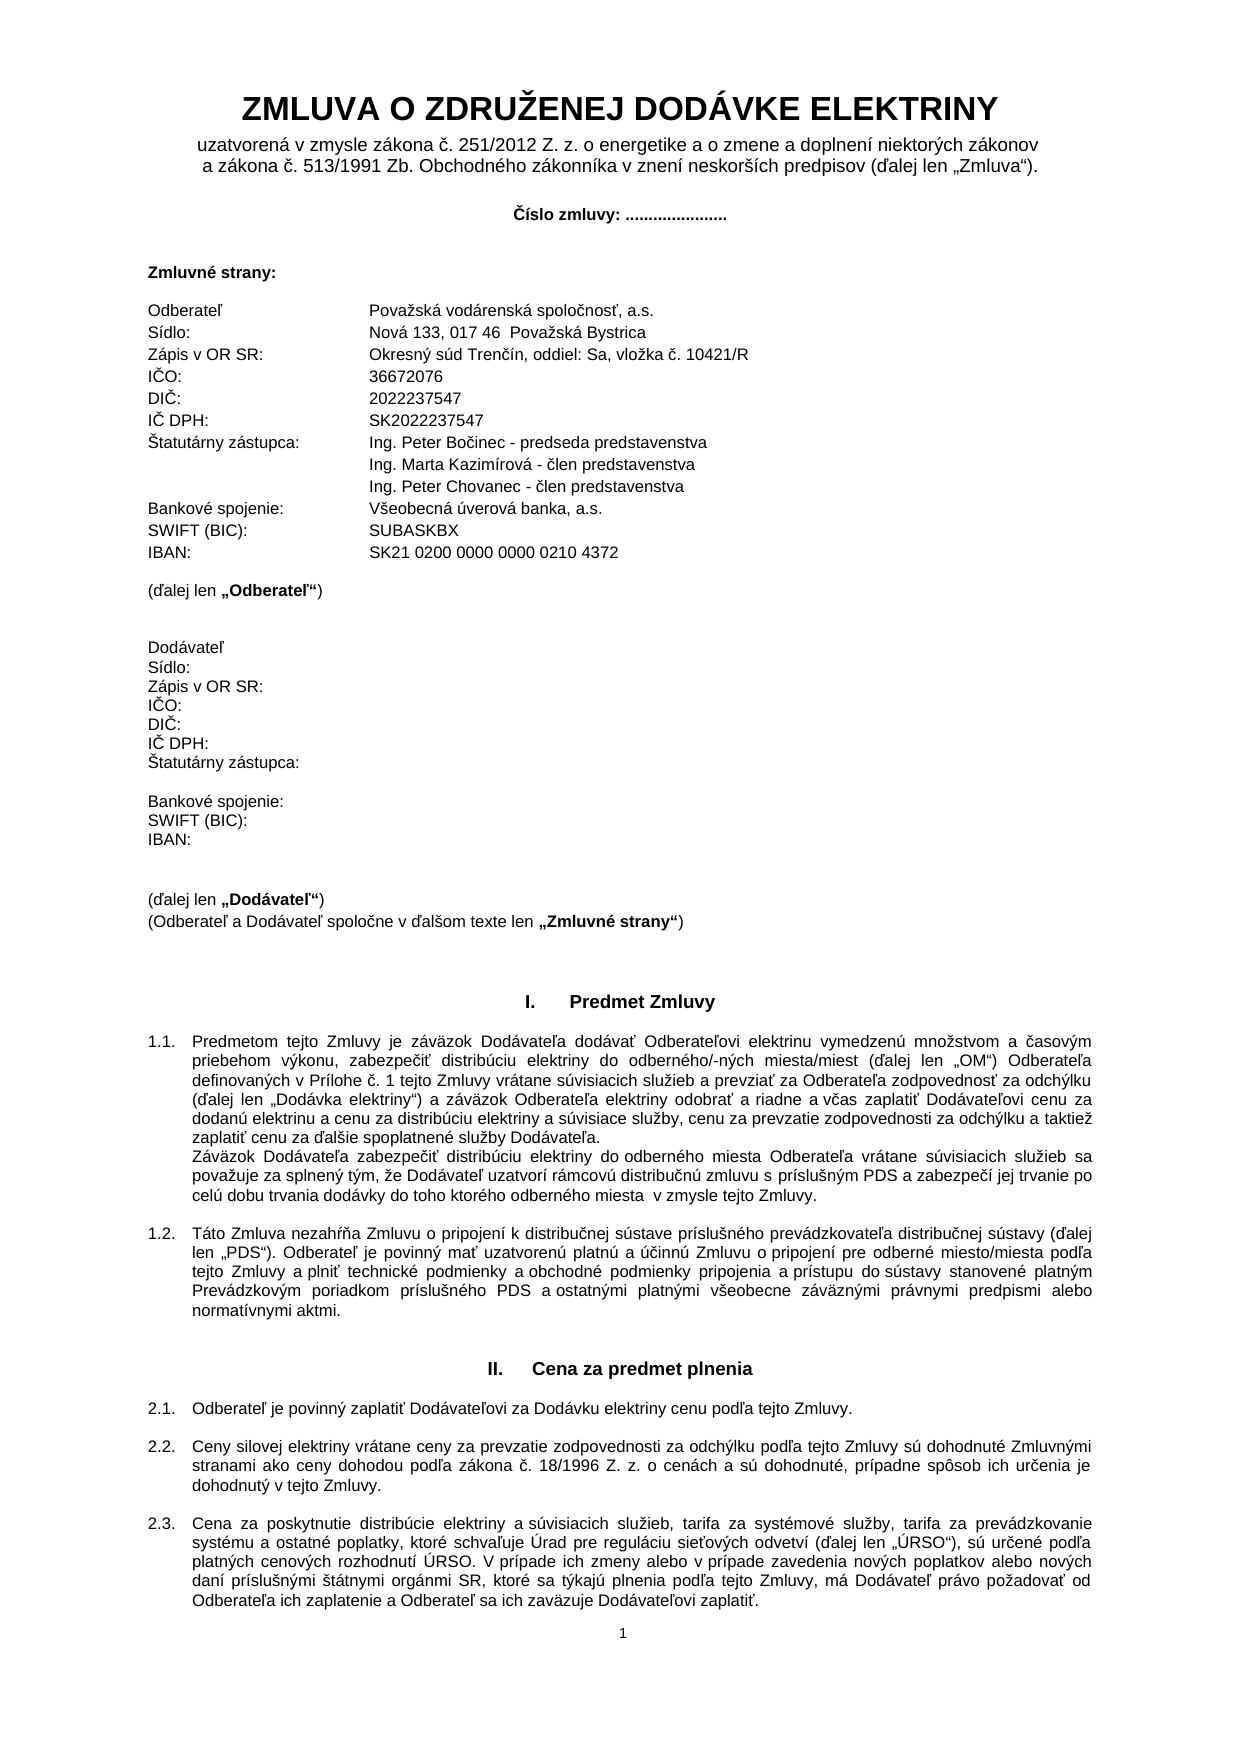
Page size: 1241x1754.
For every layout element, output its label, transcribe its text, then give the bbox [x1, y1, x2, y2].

text IBAN: [148, 830, 1093, 849]
text Dodávateľ [148, 638, 1093, 657]
text Zmluvné strany: [148, 262, 1093, 282]
text Bankové spojenie: Všeobecná úverová banka, a.s. [148, 498, 1093, 518]
text Sídlo: Nová 133, 017 46 Považská Bystrica [148, 323, 1093, 342]
text Predmetom tejto Zmluvy je záväzok Dodávateľa dodávať Odberateľovi elektrinu vymedzenú množstvom a časovým priebehom výkonu, zabezpečiť distribúciu elektriny do odberného/-ných miesta/miest (ďalej len „OM“) Odberateľa definovaných v Prílohe č. 1 tejto Zmluvy vrátane súvisiacich služieb a prevziať za Odberateľa zodpovednosť za odchýlku (ďalej len „Dodávka elektriny“) a záväzok Odberateľa elektriny odobrať a riadne a včas zaplatiť Dodávateľovi cenu za dodanú elektrinu a cenu za distribúciu elektriny a súvisiace služby, cenu za prevzatie zodpovednosti za odchýlku a taktiež zaplatiť cenu za ďalšie spoplatnené služby Dodávateľa. [148, 1032, 1093, 1147]
text Odberateľ je povinný zaplatiť Dodávateľovi za Dodávku elektriny cenu podľa tejto Zmluvy. [148, 1399, 1093, 1418]
text Táto Zmluva nezahŕňa Zmluvu o pripojení k distribučnej sústave príslušného prevádzkovateľa distribučnej sústavy (ďalej len „PDS“). Odberateľ je povinný mať uzatvorenú platnú a účinnú Zmluvu o pripojení pre odberné miesto/miesta podľa tejto Zmluvy a plniť technické podmienky a obchodné podmienky pripojenia a prístupu do sústavy stanovené platným Prevádzkovým poriadkom príslušného PDS a ostatnými platnými všeobecne záväznými právnymi predpismi alebo normatívnymi aktmi. [148, 1224, 1093, 1319]
text Zápis v OR SR: Okresný súd Trenčín, oddiel: Sa, vložka č. 10421/R [148, 345, 1093, 364]
text DIČ: [148, 715, 1093, 734]
text SWIFT (BIC): SUBASKBX [148, 521, 1093, 540]
text IČ DPH: [148, 734, 1093, 753]
text Číslo zmluvy: ...................... [148, 205, 1093, 224]
text IČO: [148, 696, 1093, 715]
text Predmet Zmluvy [148, 991, 1093, 1013]
text Ceny silovej elektriny vrátane ceny za prevzatie zodpovednosti za odchýlku podľa tejto Zmluvy sú dohodnuté Zmluvnými stranami ako ceny dohodou podľa zákona č. 18/1996 Z. z. o cenách a sú dohodnuté, prípadne spôsob ich určenia je dohodnutý v tejto Zmluvy. [148, 1437, 1093, 1494]
text (ďalej len „Odberateľ“) [148, 581, 1093, 600]
text (ďalej len „Dodávateľ“) [148, 890, 1093, 909]
text IČO: 36672076 [148, 367, 1093, 386]
text SWIFT (BIC): [148, 811, 1093, 830]
text DIČ: 2022237547 [148, 389, 1093, 408]
list Záväzok Dodávateľa zabezpečiť distribúciu elektriny do odberného miesta Odberateľa vrátane súvisiacich služieb sa považuje za splnený tým, že Dodávateľ uzatvorí rámcovú distribučnú zmluvu s príslušným PDS a zabezpečí jej trvanie po celú dobu trvania dodávky do toho ktorého odberného miesta v zmysle tejto Zmluvy. [192, 1147, 1093, 1204]
text ZmluvA o združenej dodávke elektriny [148, 89, 1093, 127]
text Štatutárny zástupca: Ing. Peter Bočinec - predseda predstavenstva [148, 433, 1093, 452]
text IBAN: SK21 0200 0000 0000 0210 4372 [148, 542, 1093, 562]
text Bankové spojenie: [148, 792, 1093, 811]
text Odberateľ Považská vodárenská spoločnosť, a.s. [148, 301, 1093, 320]
text Zápis v OR SR: [148, 677, 1093, 696]
text Ing. Marta Kazimírová - člen predstavenstva [148, 454, 1093, 474]
text Cena za poskytnutie distribúcie elektriny a súvisiacich služieb, tarifa za systémové služby, tarifa za prevádzkovanie systému a ostatné poplatky, ktoré schvaľuje Úrad pre reguláciu sieťových odvetví (ďalej len „ÚRSO“), sú určené podľa platných cenových rozhodnutí ÚRSO. V prípade ich zmeny alebo v prípade zavedenia nových poplatkov alebo nových daní príslušnými štátnymi orgánmi SR, ktoré sa týkajú plnenia podľa tejto Zmluvy, má Dodávateľ právo požadovať od Odberateľa ich zaplatenie a Odberateľ sa ich zaväzuje Dodávateľovi zaplatiť. [148, 1514, 1093, 1609]
text (Odberateľ a Dodávateľ spoločne v ďalšom texte len „Zmluvné strany“) [148, 912, 1093, 931]
text IČ DPH: SK2022237547 [148, 411, 1093, 430]
text Ing. Peter Chovanec - člen predstavenstva [148, 477, 1093, 496]
text Štatutárny zástupca: [148, 753, 1093, 792]
text Cena za predmet plnenia [148, 1358, 1093, 1379]
text uzatvorená v zmysle zákona č. 251/2012 Z. z. o energetike a o zmene a doplnení niektorých zákonov a zákona č. 513/1991 Zb. Obchodného zákonníka v znení neskorších predpisov (ďalej len „Zmluva“). [148, 134, 1093, 177]
text Sídlo: [148, 657, 1093, 677]
